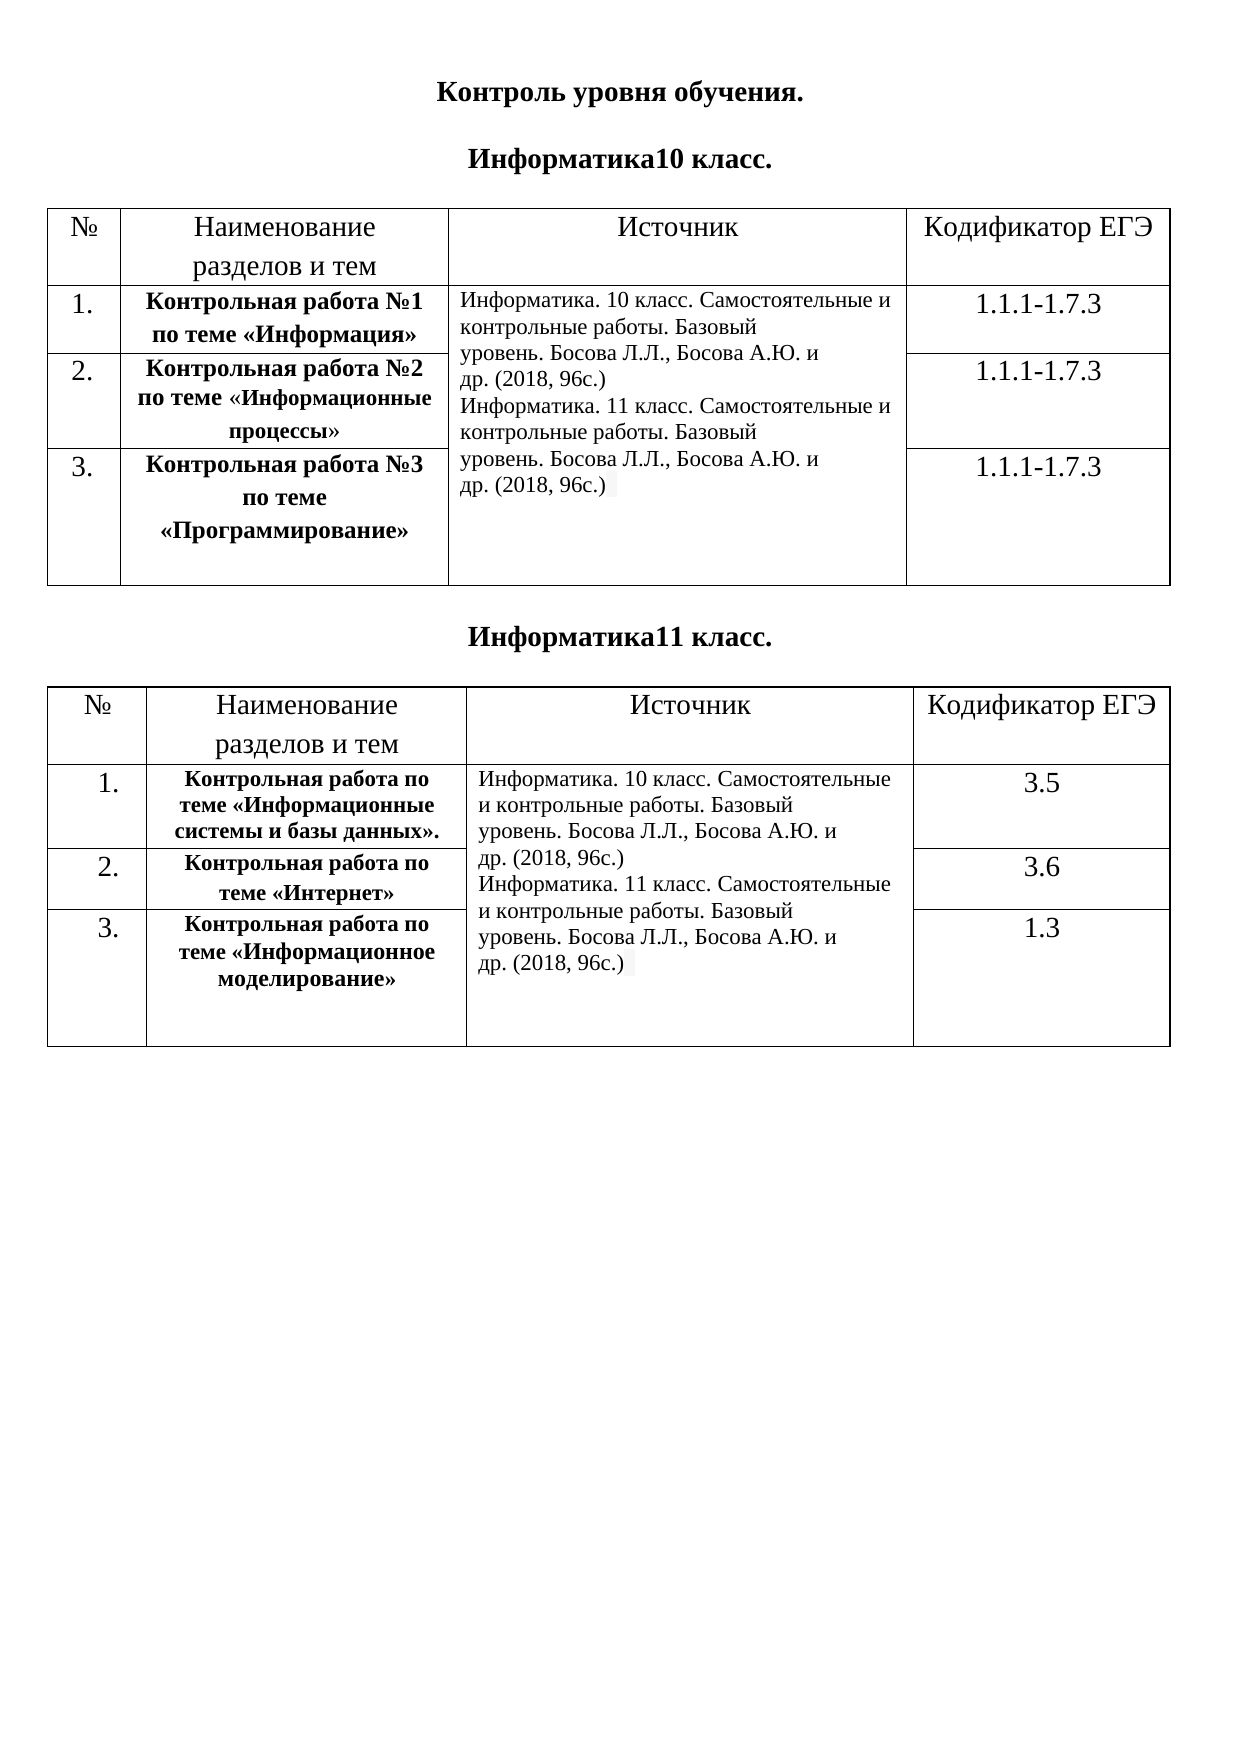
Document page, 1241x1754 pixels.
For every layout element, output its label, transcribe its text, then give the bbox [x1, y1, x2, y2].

table_cell [48, 286, 120, 352]
text Информатика11 класс. [59, 619, 1181, 653]
table_cell [48, 449, 120, 585]
table_cell 3.6 [914, 849, 1169, 909]
table_header Источник [449, 209, 906, 285]
table_header Наименование разделов и тем [121, 209, 448, 285]
table_cell Информатика. 10 класс. Самостоятельные и контрольные работы. Базовый уровень. Босова Л.Л., Босова А.Ю. и др. (2018, 96с.) Информатика. 11 класс. Самостоятельные и контрольные работы. Базовый уровень. Босова Л.Л., Босова А.Ю. и др. (2018, 96с.) [449, 286, 906, 585]
table_header Кодификатор ЕГЭ [914, 688, 1169, 764]
table_cell 1.1.1-1.7.3 [907, 354, 1169, 448]
table_cell 3.5 [914, 765, 1169, 848]
table_header № [48, 688, 146, 764]
text Информатика10 класс. [59, 141, 1181, 174]
table_cell [48, 765, 146, 848]
table_cell [48, 354, 120, 448]
table_cell Контрольная работа №2 по теме «Информационные процессы» [121, 354, 448, 448]
table_cell Контрольная работа по теме «Информационные системы и базы данных». [147, 765, 466, 848]
table_cell Информатика. 10 класс. Самостоятельные и контрольные работы. Базовый уровень. Босова Л.Л., Босова А.Ю. и др. (2018, 96с.) Информатика. 11 класс. Самостоятельные и контрольные работы. Базовый уровень. Босова Л.Л., Босова А.Ю. и др. (2018, 96с.) [467, 765, 913, 1046]
table_cell Контрольная работа №3 по теме «Программирование» [121, 449, 448, 585]
table_header Кодификатор ЕГЭ [907, 209, 1169, 285]
table_header Наименование разделов и тем [147, 688, 466, 764]
table_cell 1.1.1-1.7.3 [907, 286, 1169, 352]
table_cell Контрольная работа №1 по теме «Информация» [121, 286, 448, 352]
table_header Источник [467, 688, 913, 764]
table_cell Контрольная работа по теме «Интернет» [147, 849, 466, 909]
table_cell [48, 910, 146, 1046]
text Контроль уровня обучения. [59, 74, 1181, 107]
table_cell Контрольная работа по теме «Информационное моделирование» [147, 910, 466, 1046]
table_cell 1.3 [914, 910, 1169, 1046]
table_cell [48, 849, 146, 909]
table_header № [48, 209, 120, 285]
table_cell 1.1.1-1.7.3 [907, 449, 1169, 585]
